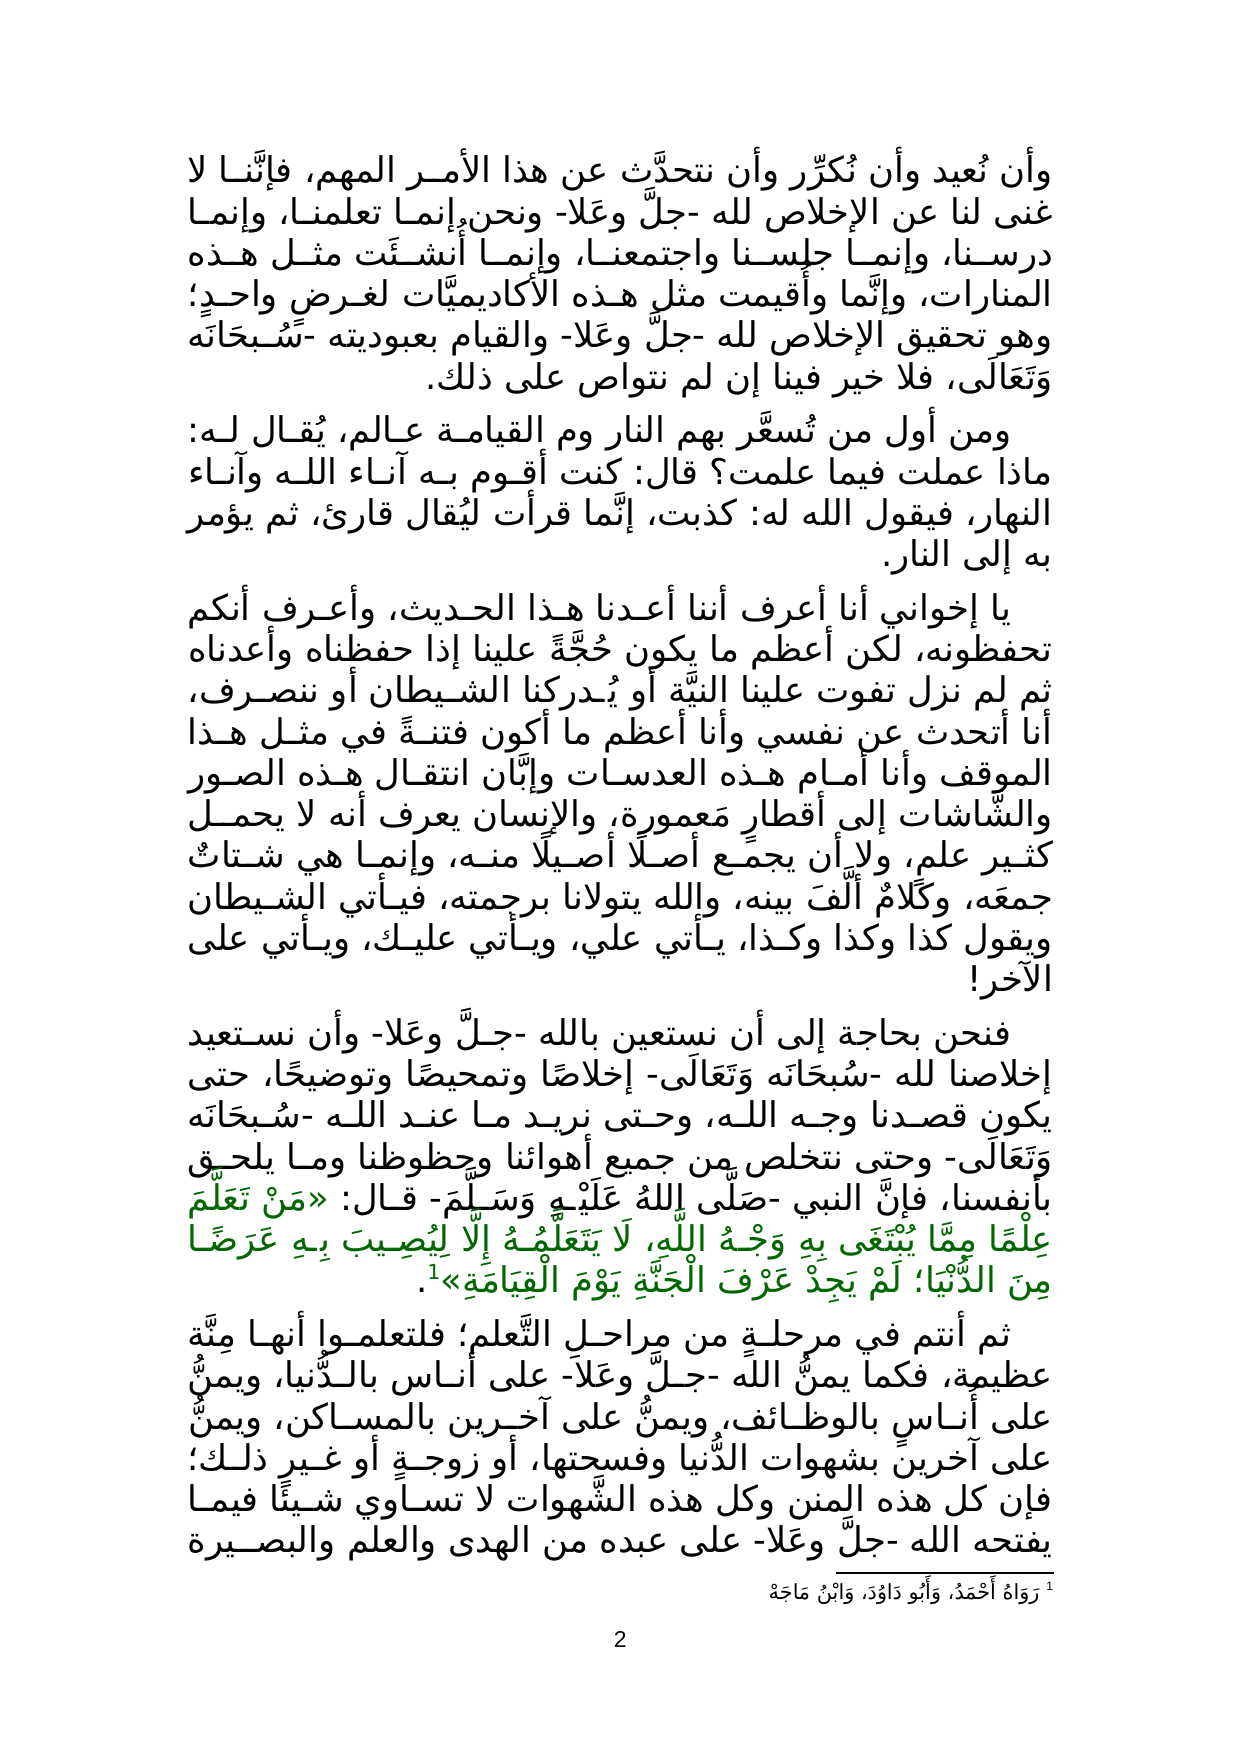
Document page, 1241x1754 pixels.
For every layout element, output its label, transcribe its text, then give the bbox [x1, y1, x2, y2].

text فنحن بحاجة إلى أن نستعين بالله -جلَّ وعَلا- وأن نستعيد إخلاصنا لله -سُبحَانَه وَتَعَالَى- إخلاصًا وتمحيصًا وتوضيحًا، حتى يكون قصدنا وجه الله، وحتى نريد ما عند الله -سُبحَانَه وَتَعَالَى- وحتى نتخلص من جميع أهوائنا وحظوظنا وما يلحق بأنفسنا، فإنَّ النبي -صَلَّى اللهُ عَلَيْهِ وَسَلَّمَ- قال: «مَنْ تَعَلَّمَ عِلْمًا مِمَّا يُبْتَغَى بِهِ وَجْهُ اللَّهِ، لَا يَتَعَلَّمُهُ إِلَّا لِيُصِيبَ بِهِ عَرَضًا مِنَ الدُّنْيَا؛ لَمْ يَجِدْ عَرْفَ الْجَنَّةِ يَوْمَ الْقِيَامَةِ». [187, 1012, 1053, 1301]
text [187, 1314, 1053, 1561]
text يا إخواني أنا أعرف أننا أعدنا هذا الحديث، وأعرف أنكم تحفظونه، لكن أعظم ما يكون حُجَّةً علينا إذا حفظناه وأعدناه ثم لم نزل تفوت علينا النيَّة أو يُدركنا الشيطان أو ننصرف، أنا أتحدث عن نفسي وأنا أعظم ما أكون فتنةً في مثل هذا الموقف وأنا أمام هذه العدسات وإبَّان انتقال هذه الصور والشَّاشات إلى أقطارٍ مَعمورة، والإنسان يعرف أنه لا يحمل كثير علمٍ، ولا أن يجمع أصلًا أصيلًا منه، وإنما هي شتاتٌ جمعَه، وكلامٌ ألَّفَ بينه، والله يتولانا برجمته، فيأتي الشيطان ويقول كذا وكذا وكذا، يأتي علي، ويأتي عليك، ويأتي على الآخر! [187, 587, 1053, 1000]
text ومن أول من تُسعَّر بهم النار وم القيامة عالم، يُقال له: ماذا عملت فيما علمت؟ قال: كنت أقوم به آناء الله وآناء النهار، فيقول الله له: كذبت، إنَّما قرأت ليُقال قارئ، ثم يؤمر به إلى النار. [187, 410, 1053, 575]
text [187, 150, 1053, 397]
